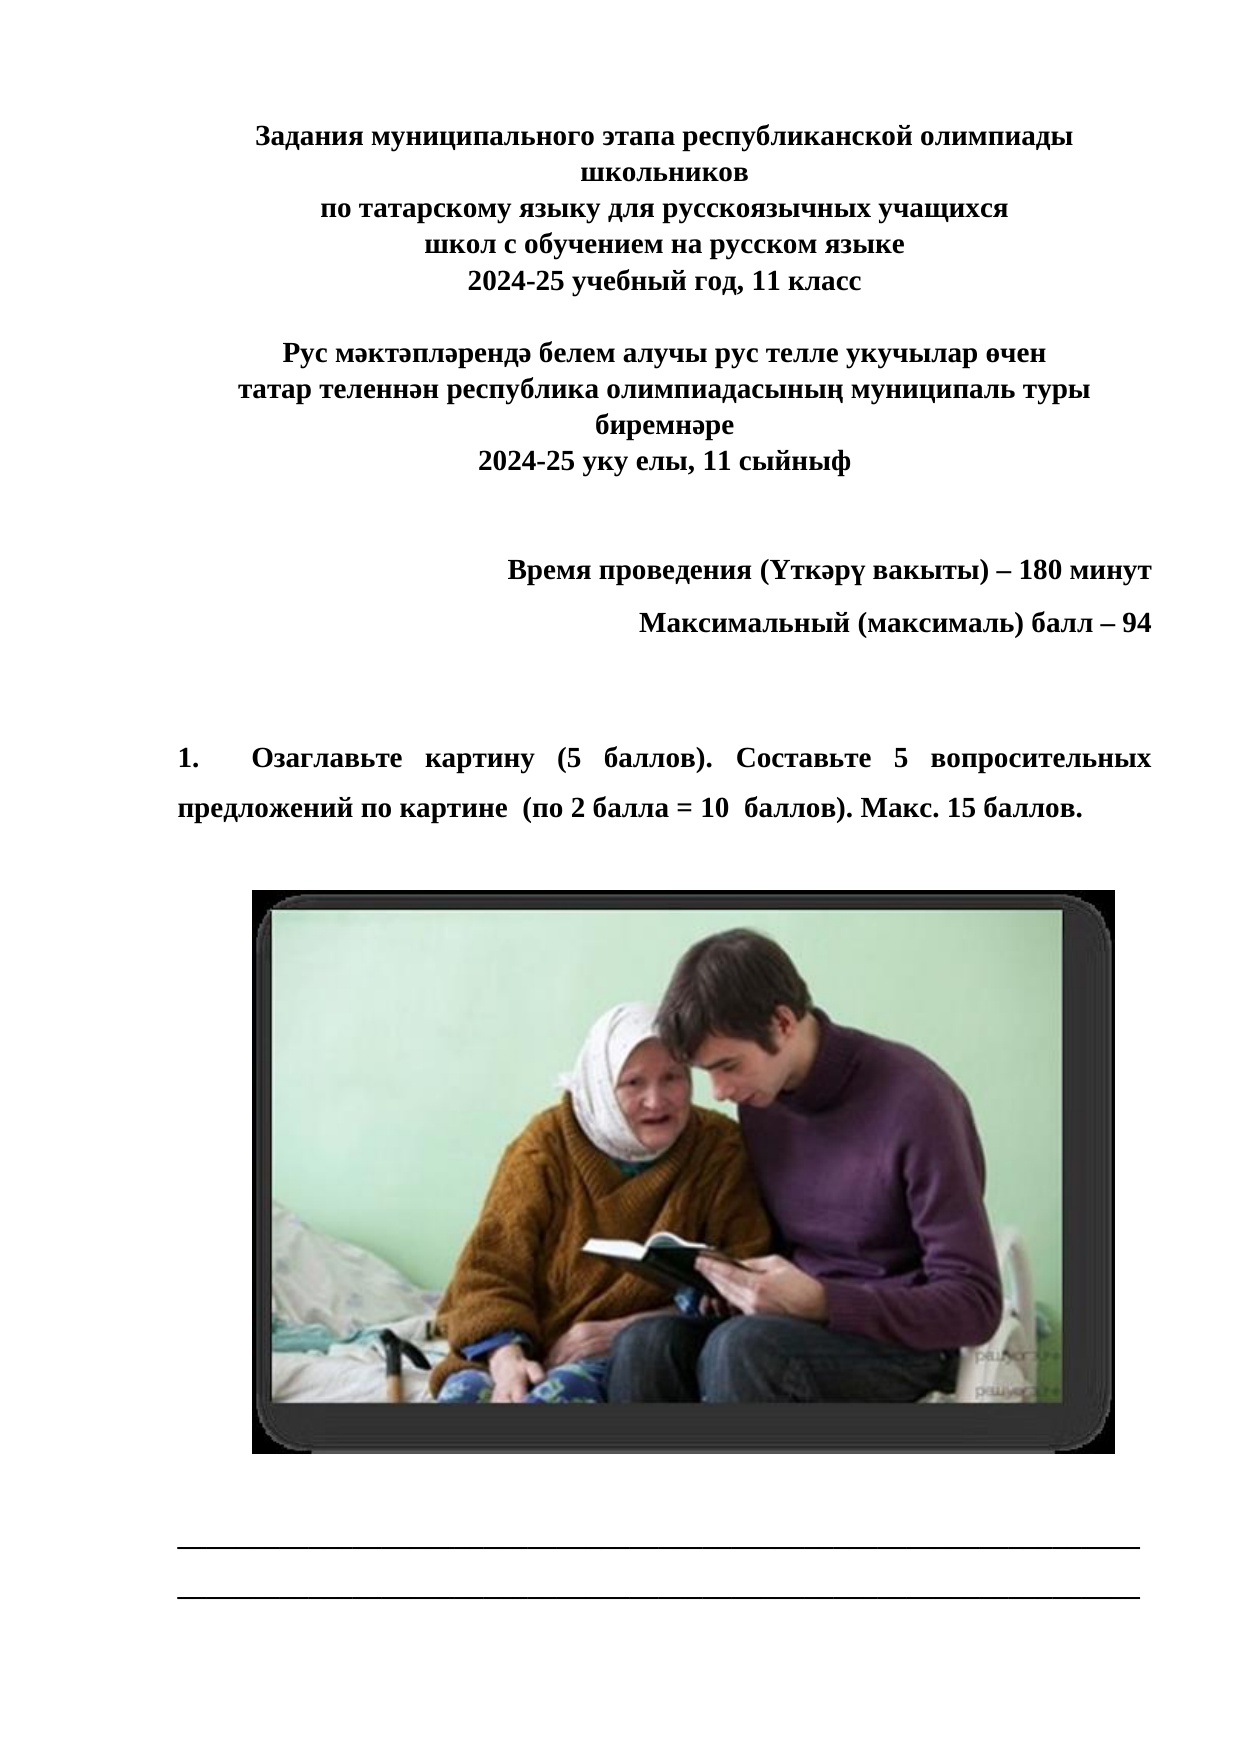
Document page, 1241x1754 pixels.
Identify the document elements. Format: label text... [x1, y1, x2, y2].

text по татарскому языку для русскоязычных учащихся [177, 190, 1152, 224]
text 2024-25 уку елы, 11 сыйныф [177, 443, 1152, 477]
list Озаглавьте картину (5 баллов). Составьте 5 вопросительных предложений по картине (по 2 балла = 10 баллов). Макс. 15 баллов. [177, 740, 1152, 824]
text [177, 1518, 1152, 1602]
text школ с обучением на русском языке [177, 227, 1152, 260]
text Задания муниципального этапа республиканской олимпиады школьников [177, 118, 1152, 188]
picture [252, 890, 1115, 1454]
text Время проведения (Үткәрү вакыты) – 180 минут [177, 552, 1152, 585]
text 2024-25 учебный год, 11 класс [177, 263, 1152, 296]
text Рус мәктәпләрендә белем алучы рус телле укучылар өчен [177, 335, 1152, 368]
text Максимальный (максималь) балл – 94 [177, 605, 1152, 638]
text татар теленнән республика олимпиадасының муниципаль туры биремнәре [177, 371, 1152, 441]
